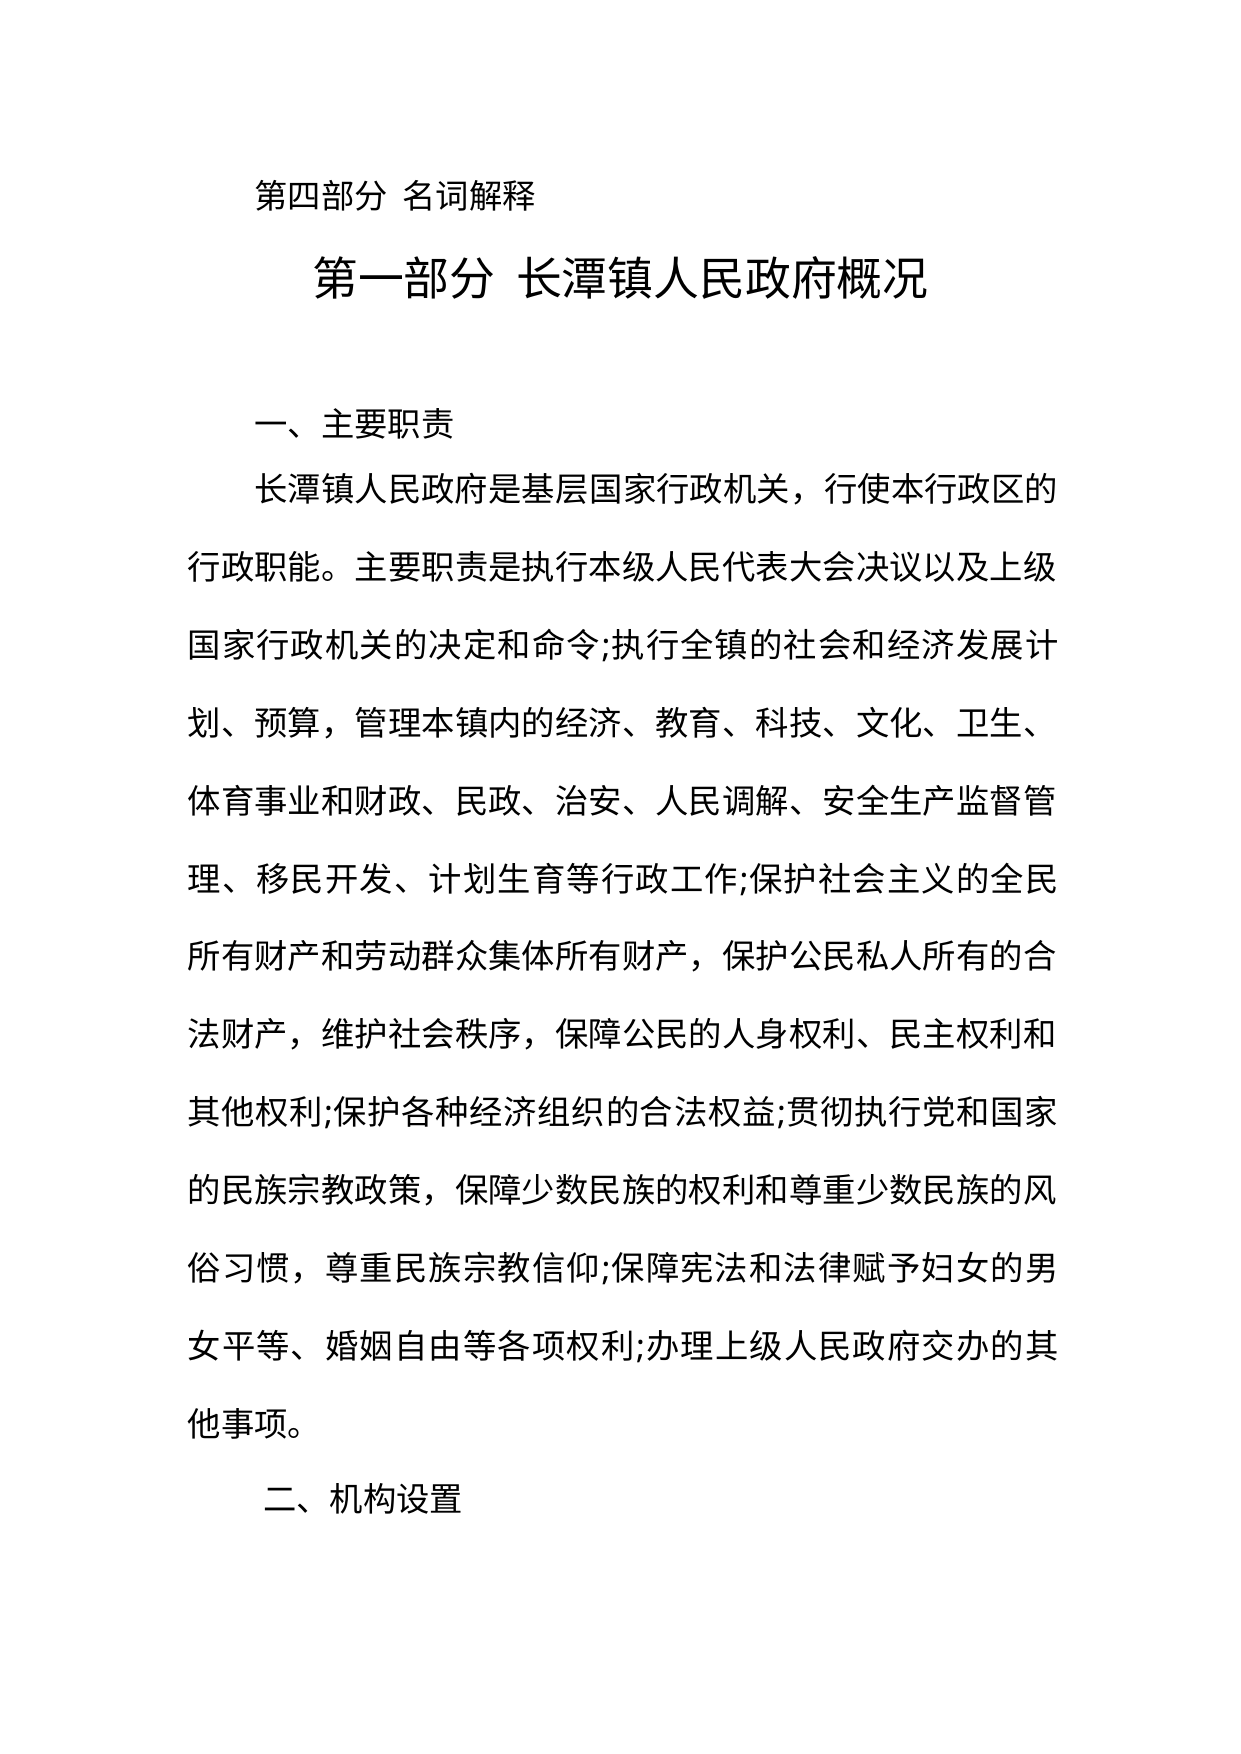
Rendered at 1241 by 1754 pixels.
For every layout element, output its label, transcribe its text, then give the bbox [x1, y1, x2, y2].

text 第一部分 长潭镇人民政府概况 [187, 227, 1053, 324]
list 长潭镇人民政府是基层国家行政机关，行使本行政区的行政职能。主要职责是执行本级人民代表大会决议以及上级国家行政机关的决定和命令;执行全镇的社会和经济发展计划、预算，管理本镇内的经济、教育、科技、文化、卫生、体育事业和财政、民政、治安、人民调解、安全生产监督管理、移民开发、计划生育等行政工作;保护社会主义的全民所有财产和劳动群众集体所有财产，保护公民私人所有的合法财产，维护社会秩序，保障公民的人身权利、民主权利和其他权利;保护各种经济组织的合法权益;贯彻执行党和国家的民族宗教政策，保障少数民族的权利和尊重少数民族的风俗习惯，尊重民族宗教信仰;保障宪法和法律赋予妇女的男女平等、婚姻自由等各项权利;办理上级人民政府交办的其他事项。 [187, 454, 1059, 1454]
text 二、机构设置 [187, 1464, 1053, 1529]
text 第四部分 名词解释 [187, 162, 1053, 227]
list 主要职责 [187, 389, 1053, 454]
